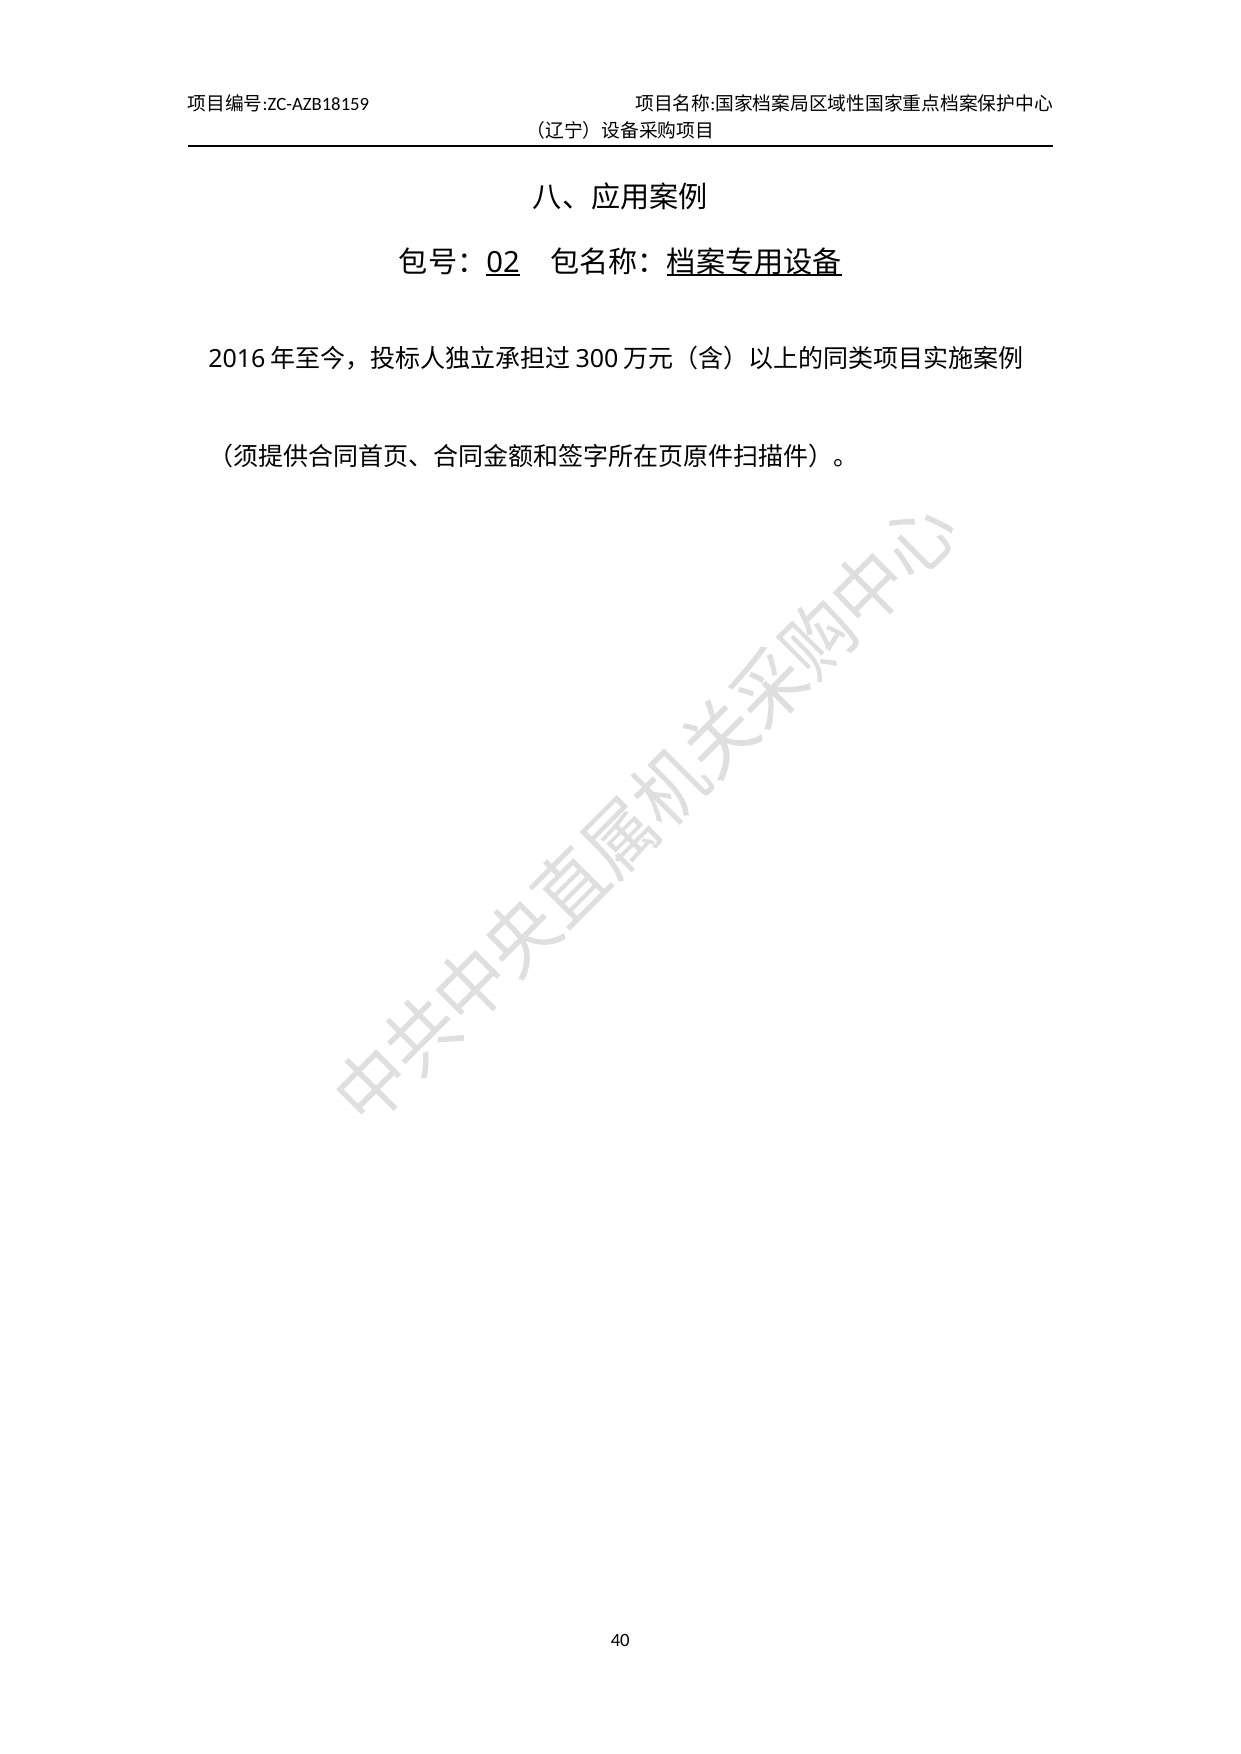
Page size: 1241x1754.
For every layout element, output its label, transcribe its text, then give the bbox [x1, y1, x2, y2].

text 2016年至今，投标人独立承担过300万元（含）以上的同类项目实施案例（须提供合同首页、合同金额和签字所在页原件扫描件）。 [208, 324, 1053, 487]
text 八、应用案例 [187, 162, 1053, 227]
text 包号：02 包名称：档案专用设备 [187, 227, 1053, 292]
